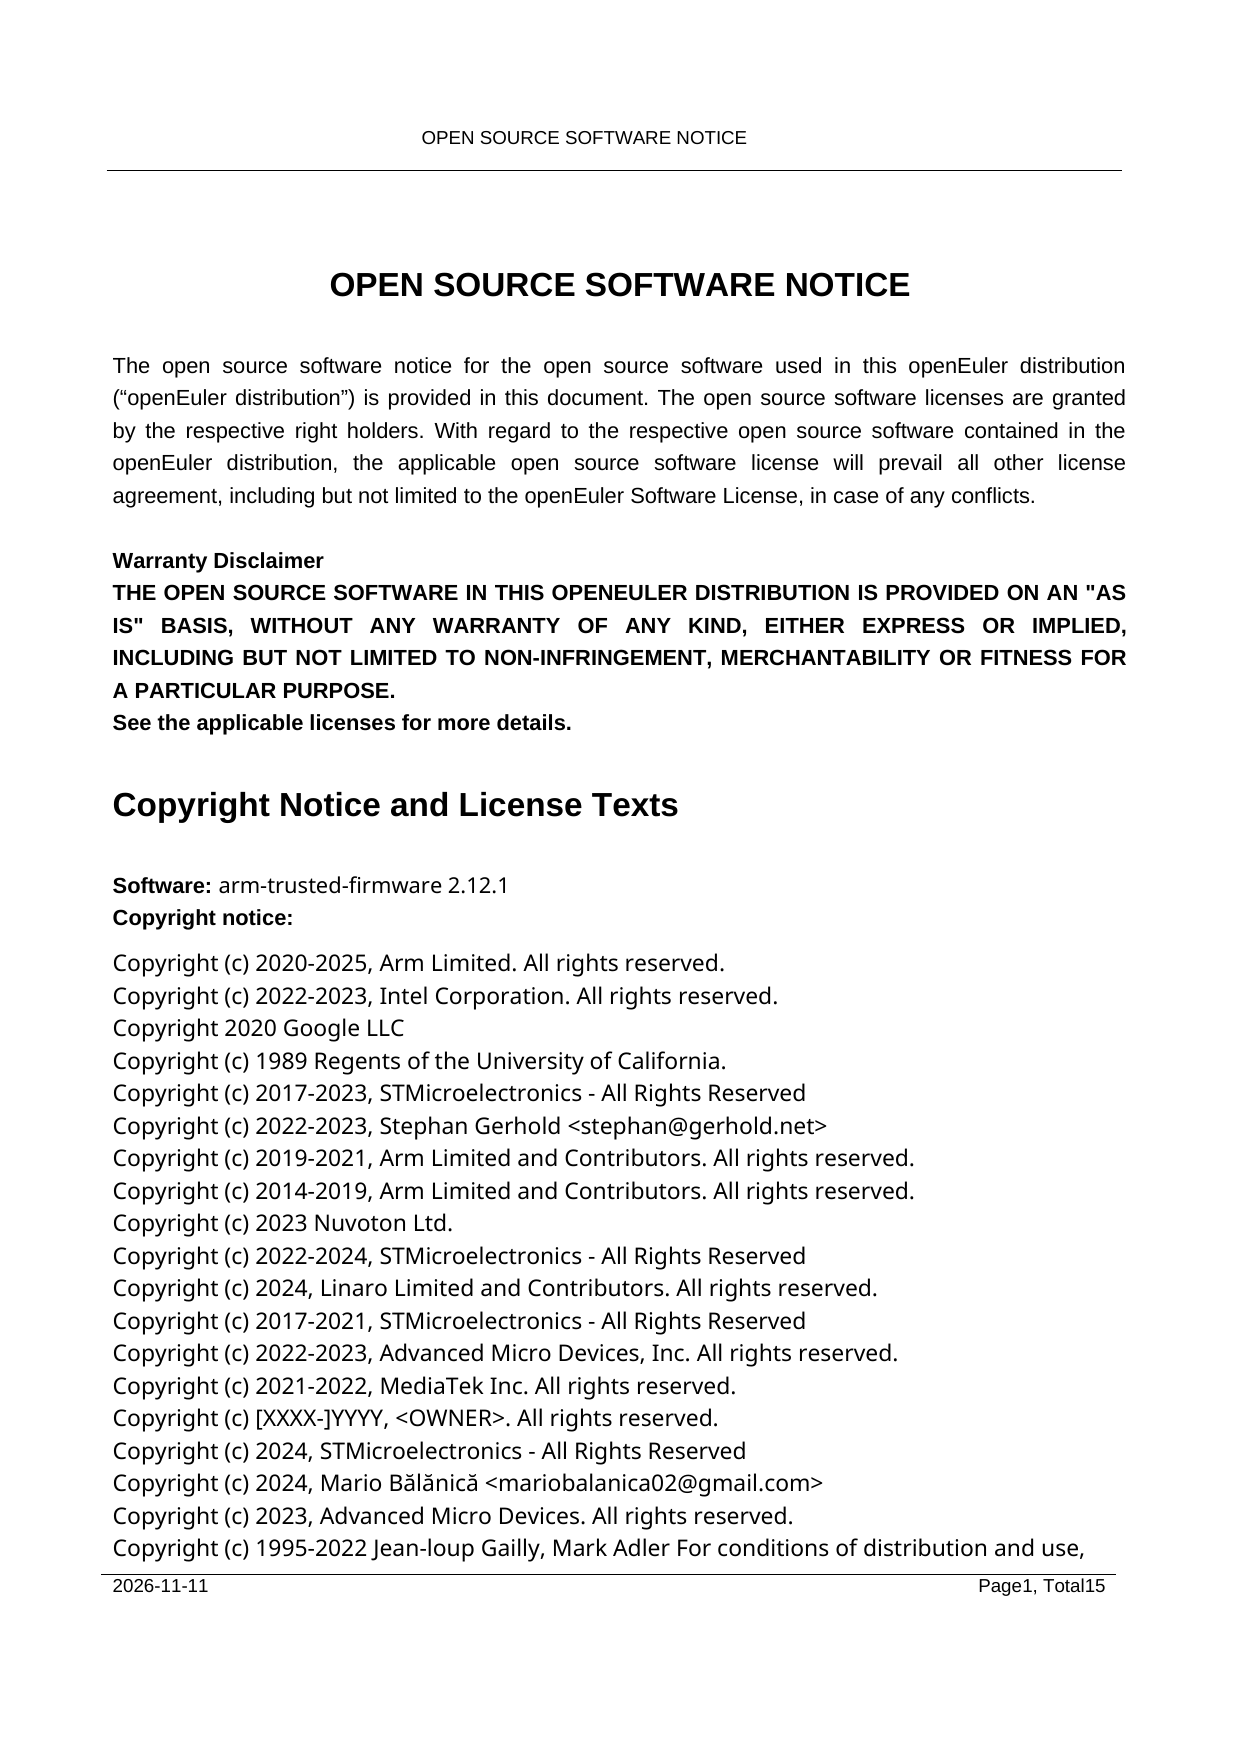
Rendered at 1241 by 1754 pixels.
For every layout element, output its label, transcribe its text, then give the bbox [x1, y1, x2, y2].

text Copyright Notice and License Texts [112, 771, 1128, 836]
text OPEN SOURCE SOFTWARE NOTICE [112, 251, 1128, 316]
title Software: arm-trusted-firmware 2.12.1 [112, 869, 1128, 901]
text Warranty Disclaimer [112, 544, 1128, 576]
text The open source software notice for the open source software used in this openEuler distribution (“openEuler distribution”) is provided in this document. The open source software licenses are granted by the respective right holders. With regard to the respective open source software contained in the openEuler distribution, the applicable open source software license will prevail all other license agreement, including but not limited to the openEuler Software License, in case of any conflicts. [112, 349, 1128, 511]
text THE OPEN SOURCE SOFTWARE IN THIS OPENEULER DISTRIBUTION IS PROVIDED ON AN "AS IS" BASIS, WITHOUT ANY WARRANTY OF ANY KIND, EITHER EXPRESS OR IMPLIED, INCLUDING BUT NOT LIMITED TO NON-INFRINGEMENT, MERCHANTABILITY OR FITNESS FOR A PARTICULAR PURPOSE. See the applicable licenses for more details. [112, 576, 1128, 739]
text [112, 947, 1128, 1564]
text Copyright notice: [112, 901, 1128, 934]
